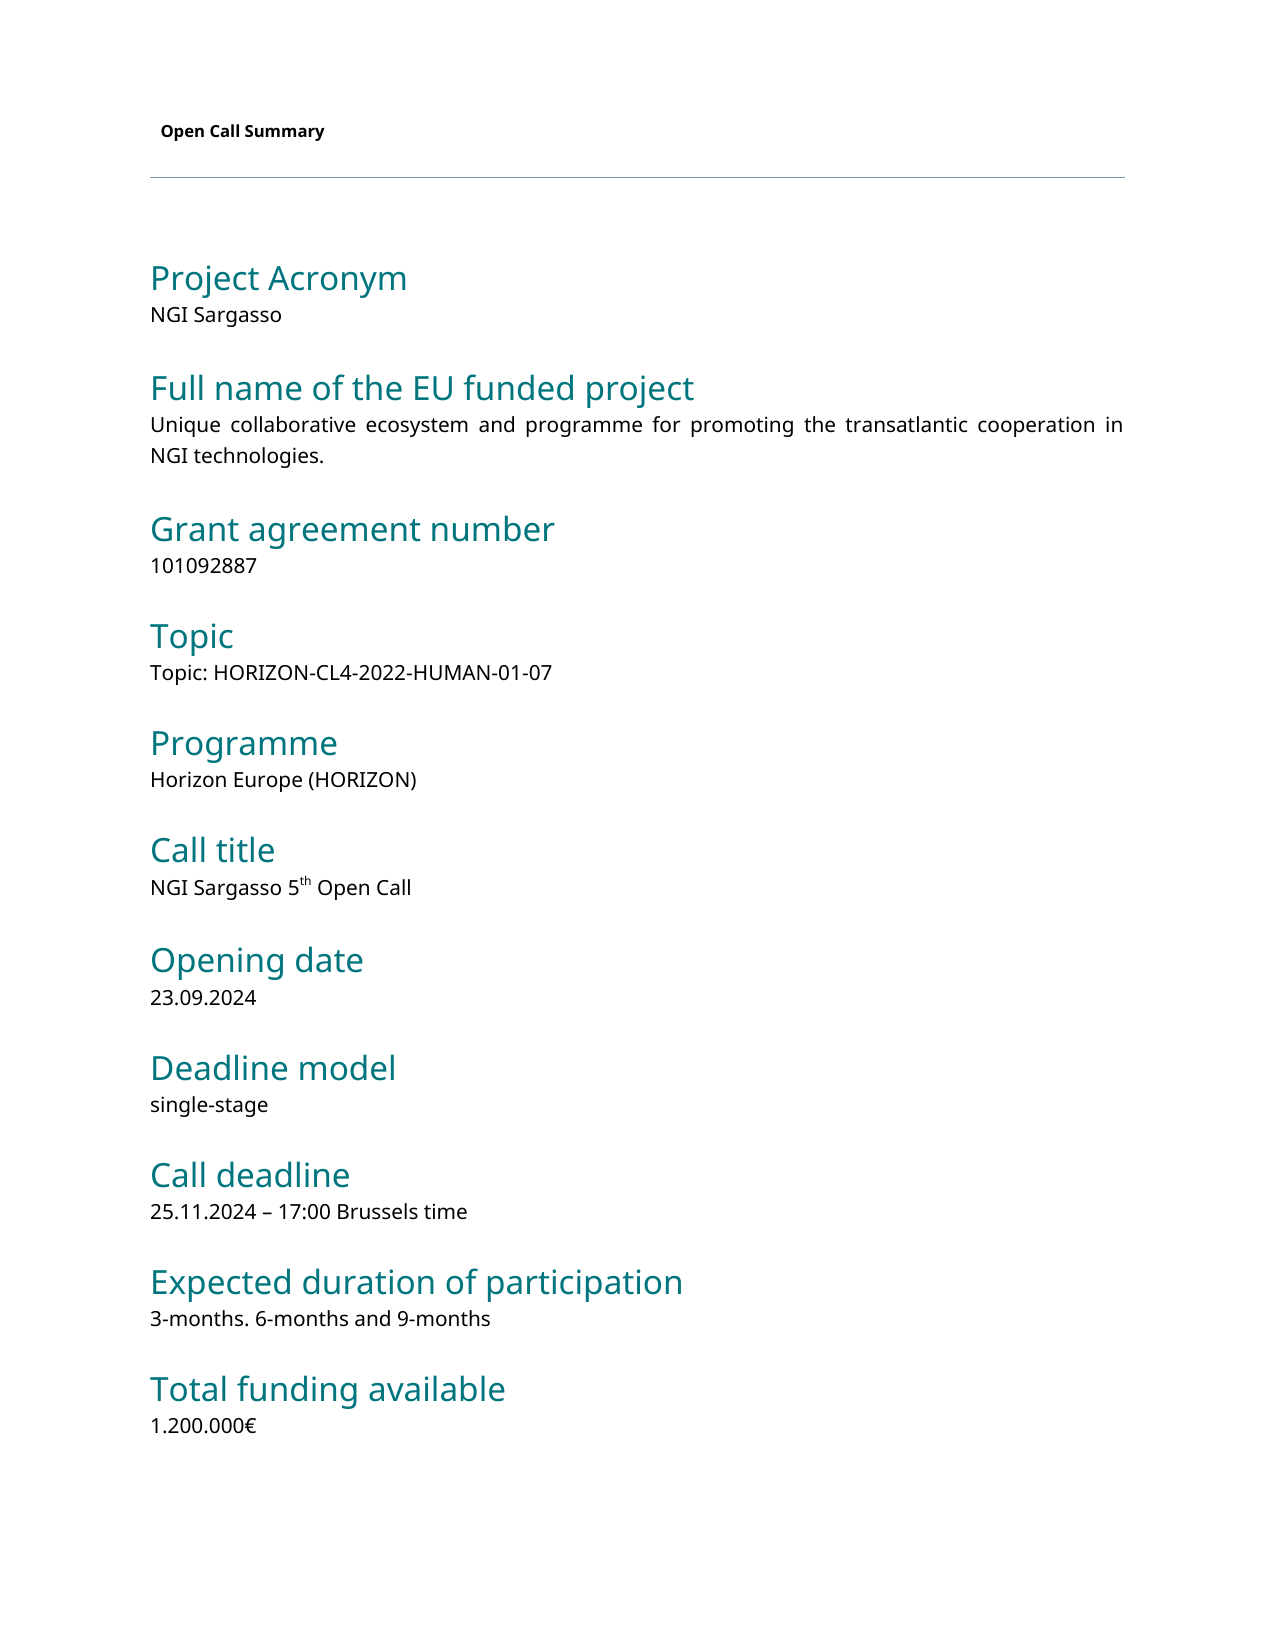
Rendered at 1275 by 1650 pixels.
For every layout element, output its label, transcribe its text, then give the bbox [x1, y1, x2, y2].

text Unique collaborative ecosystem and programme for promoting the transatlantic cooperation in NGI technologies. [150, 410, 1125, 469]
subtitle Call title [150, 827, 1125, 873]
subtitle Topic [150, 613, 1125, 658]
subtitle Total funding available [150, 1366, 1125, 1411]
subtitle Opening date [150, 937, 1125, 983]
text NGI Sargasso [150, 300, 1125, 328]
text 101092887 [150, 551, 1125, 579]
subtitle Expected duration of participation [150, 1259, 1125, 1304]
text single-stage [150, 1090, 1125, 1118]
subtitle Project Acronym [150, 254, 1125, 300]
text NGI Sargasso 5th Open Call [150, 873, 1125, 901]
text 23.09.2024 [150, 983, 1125, 1011]
text Horizon Europe (HORIZON) [150, 766, 1125, 794]
text 1.200.000€ [150, 1411, 1125, 1440]
subtitle Call deadline [150, 1152, 1125, 1197]
subtitle Full name of the EU funded project [150, 364, 1125, 410]
text Topic: HORIZON-CL4-2022-HUMAN-01-07 [150, 658, 1125, 687]
subtitle Deadline model [150, 1044, 1125, 1090]
subtitle Programme [150, 720, 1125, 766]
text 3-months. 6-months and 9-months [150, 1304, 1125, 1333]
text 25.11.2024 – 17:00 Brussels time [150, 1197, 1125, 1226]
subtitle Grant agreement number [150, 506, 1125, 551]
